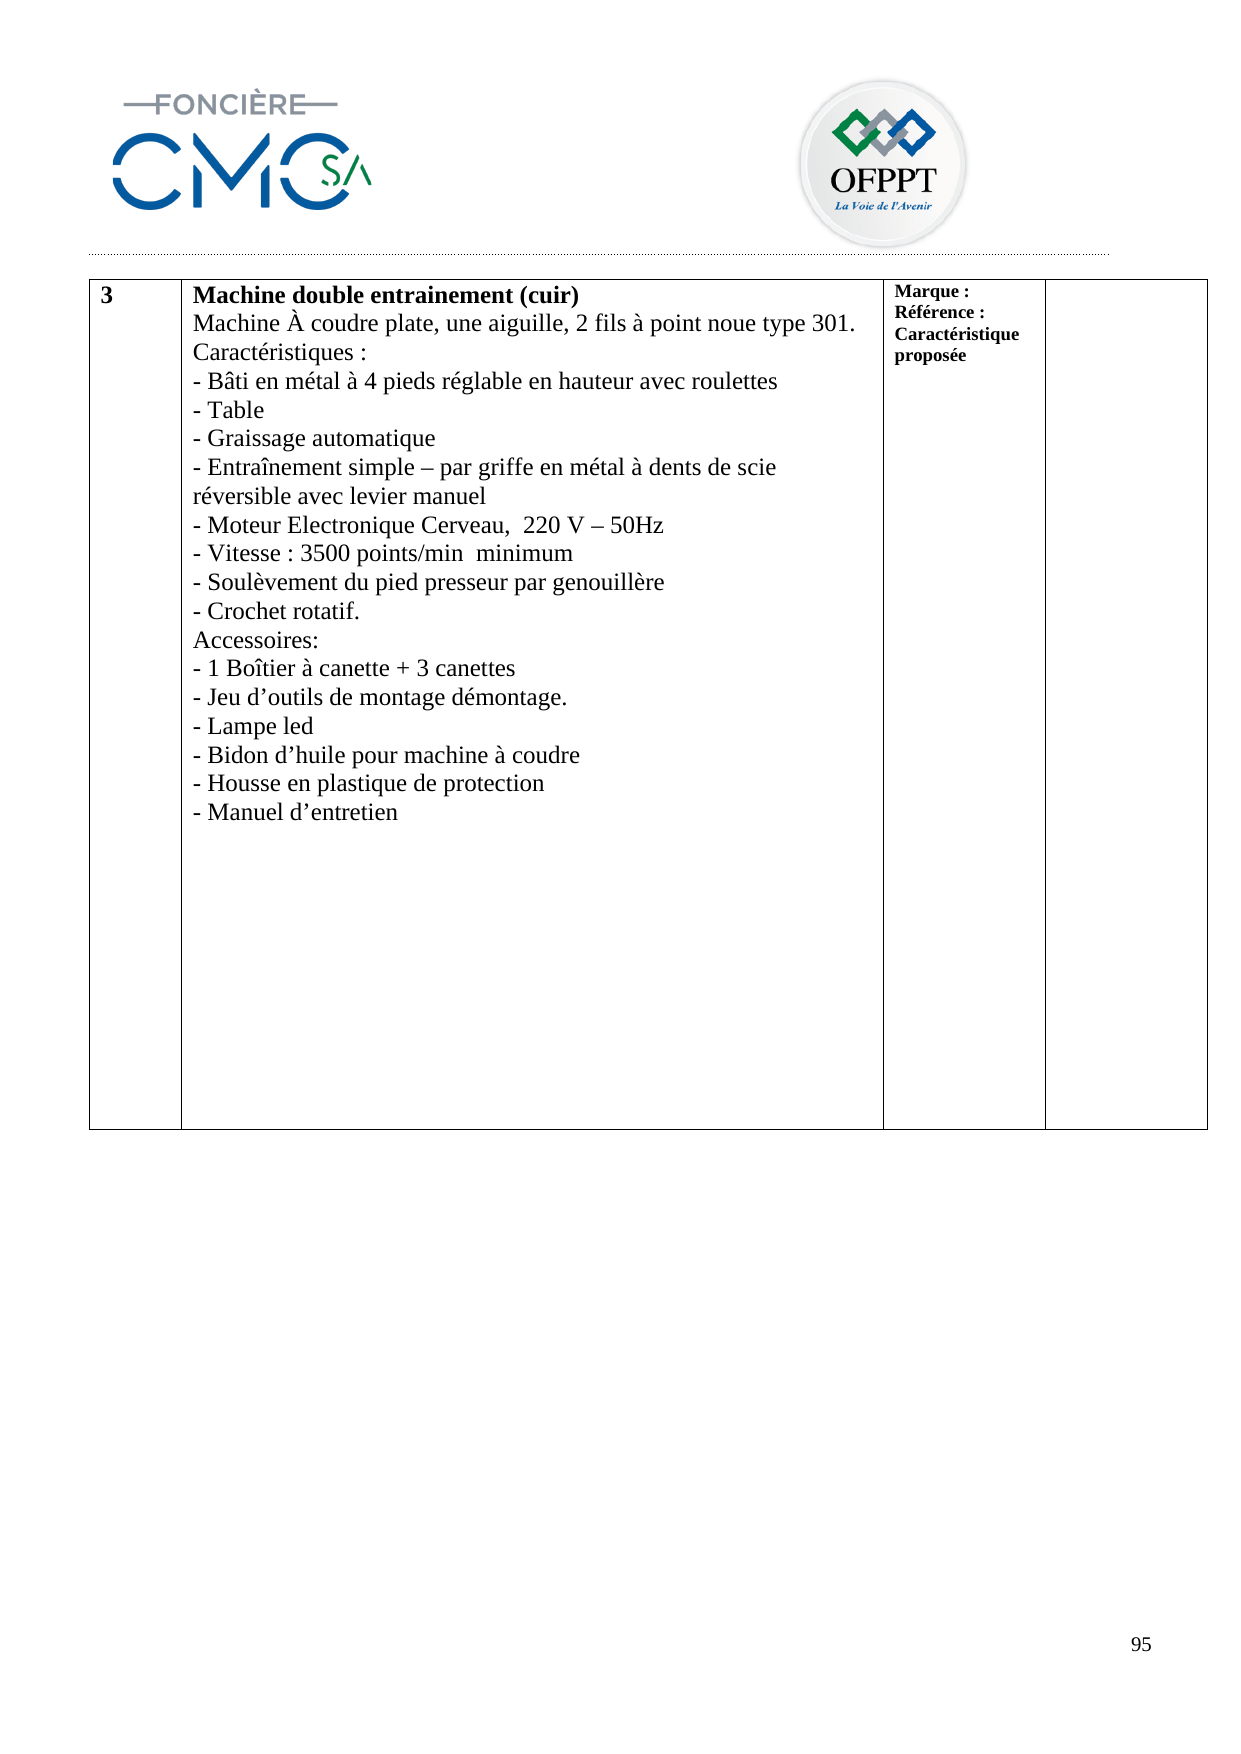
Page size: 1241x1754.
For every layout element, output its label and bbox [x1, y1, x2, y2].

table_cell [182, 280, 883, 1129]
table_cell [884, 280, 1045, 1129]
picture [792, 73, 973, 254]
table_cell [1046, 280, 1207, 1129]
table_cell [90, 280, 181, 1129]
picture [112, 88, 372, 210]
